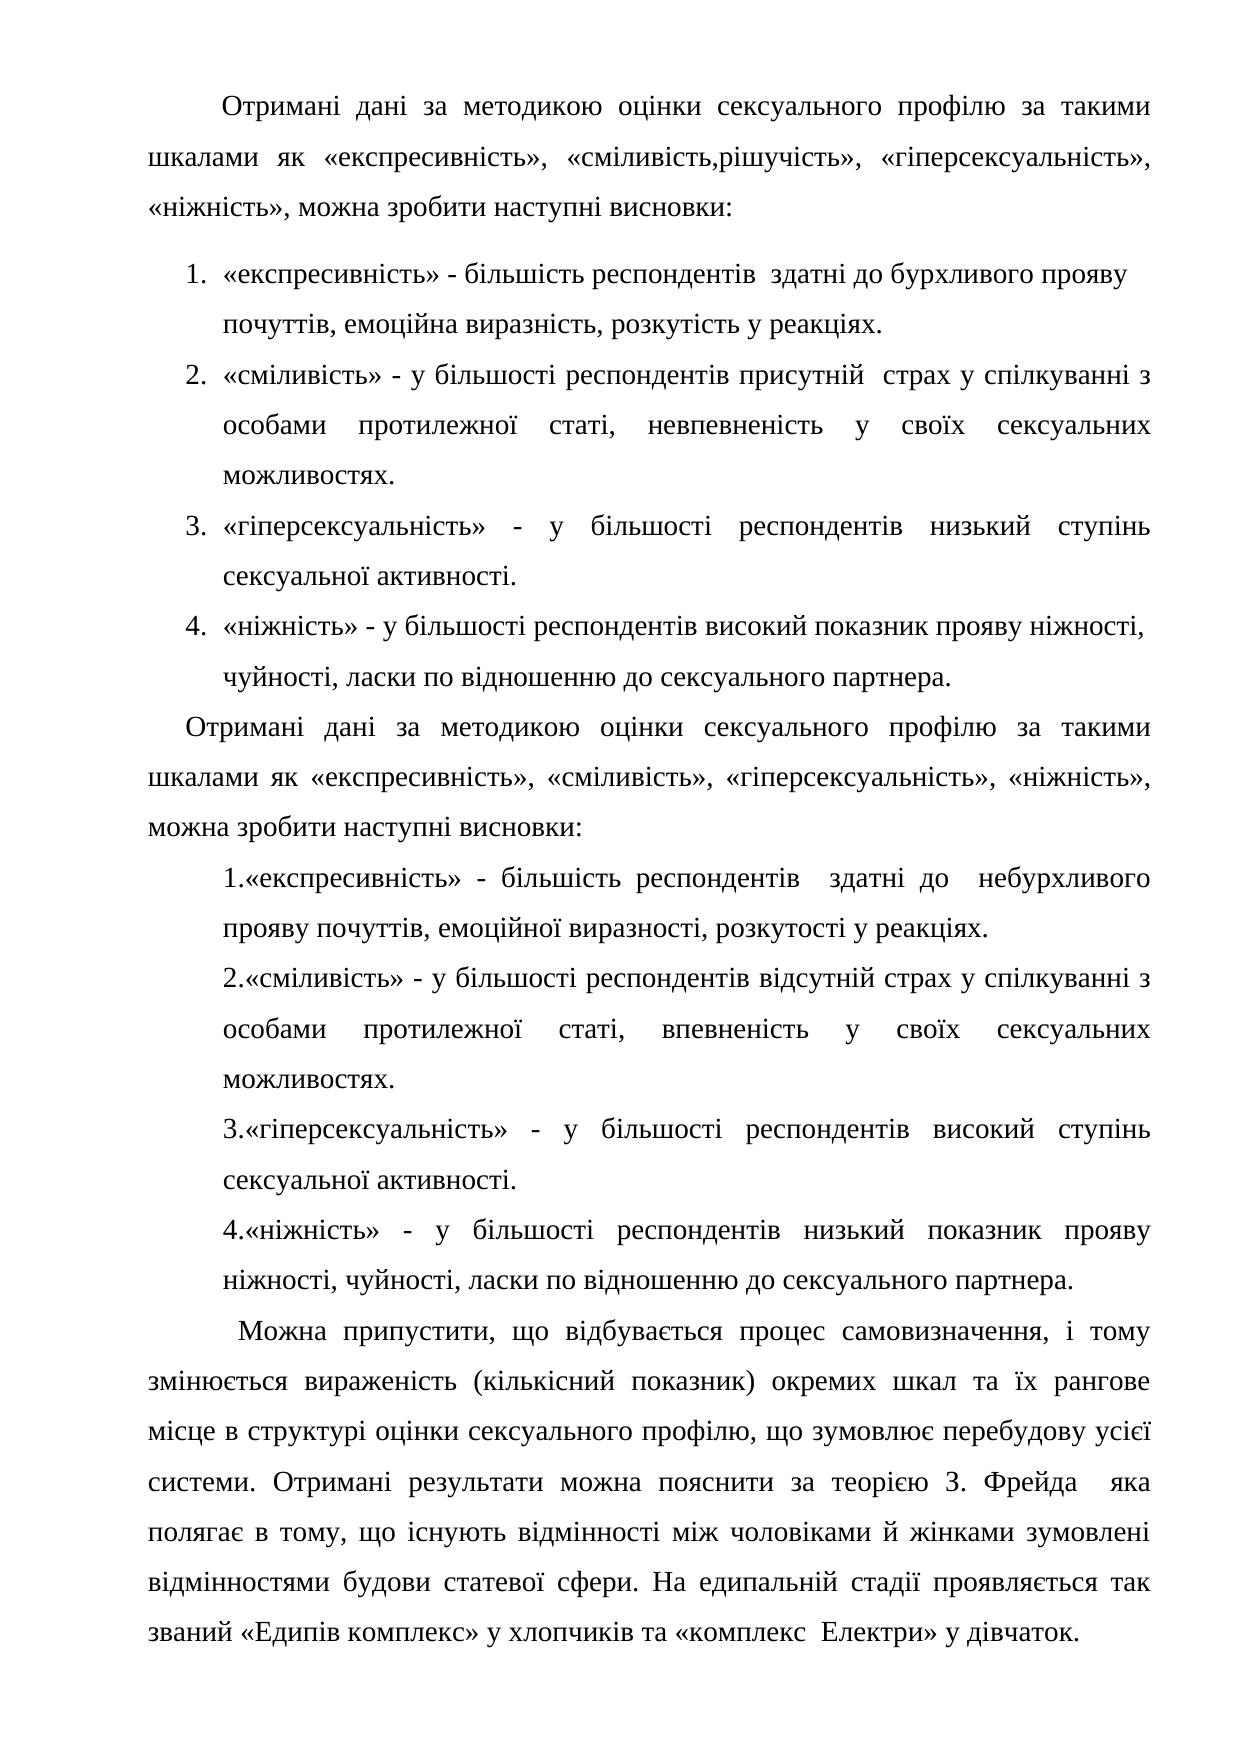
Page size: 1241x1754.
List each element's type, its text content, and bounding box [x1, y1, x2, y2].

text 2.«сміливість» - у більшості респондентів відсутній страх у спілкуванні з особами протилежної статі, впевненість у своїх сексуальних можливостях. [223, 961, 1152, 1095]
text Отримані дані за методикою оцінки сексуального профілю за такими шкалами як «експресивність», «сміливість», «гіперсексуальність», «ніжність», можна зробити наступні висновки: [148, 709, 1152, 843]
text Можна припустити, що відбувається процес самовизначення, і тому змінюється вираженість (кількісний показник) окремих шкал та їх рангове місце в структурі оцінки сексуального профілю, що зумовлює перебудову усієї системи. Отримані результати можна пояснити за теорією З. Фрейда яка полягає в тому, що існують відмінності між чоловіками й жінками зумовлені відмінностями будови статевої сфери. На едипальній стадії проявляється так званий «Едипів комплекс» у хлопчиків та «комплекс Електри» у дівчаток. [148, 1313, 1152, 1648]
list «експресивність» - більшість респондентів здатні до бурхливого прояву почуттів, емоційна виразність, розкутість у реакціях. [185, 256, 1152, 340]
text 3.«гіперсексуальність» - у більшості респондентів високий ступінь сексуальної активності. [223, 1111, 1152, 1195]
list «сміливість» - у більшості респондентів присутній страх у спілкуванні з особами протилежної статі, невпевненість у своїх сексуальних можливостях. [185, 357, 1152, 491]
list «ніжність» - у більшості респондентів високий показник прояву ніжності, чуйності, ласки по відношенню до сексуального партнера. [185, 608, 1152, 692]
text 4.«ніжність» - у більшості респондентів низький показник прояву ніжності, чуйності, ласки по відношенню до сексуального партнера. [223, 1212, 1152, 1296]
text 1.«експресивність» - більшість респондентів здатні до небурхливого прояву почуттів, емоційної виразності, розкутості у реакціях. [223, 860, 1152, 944]
list «гіперсексуальність» - у більшості респондентів низький ступінь сексуальної активності. [185, 508, 1152, 592]
text Отримані дані за методикою оцінки сексуального профілю за такими шкалами як «експресивність», «сміливість,рішучість», «гіперсексуальність», «ніжність», можна зробити наступні висновки: [148, 88, 1152, 223]
